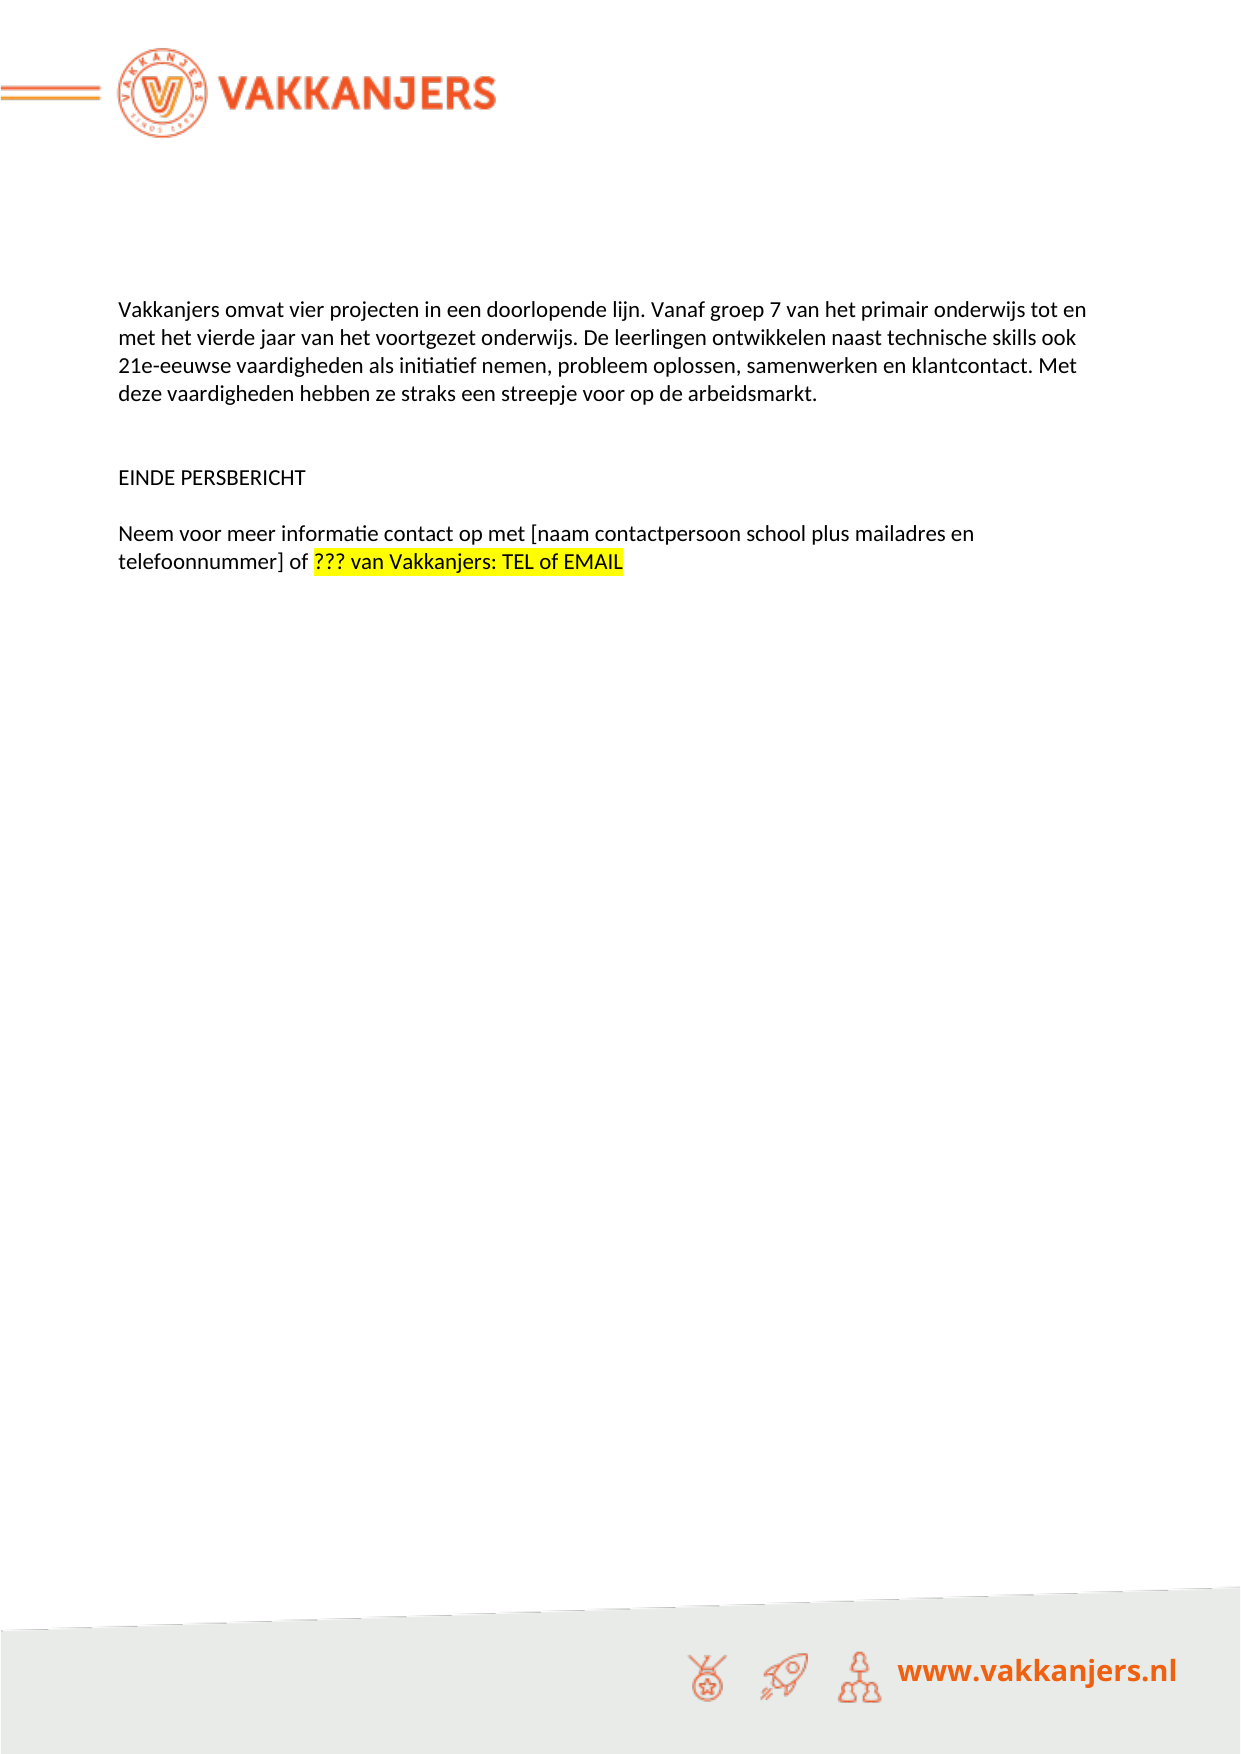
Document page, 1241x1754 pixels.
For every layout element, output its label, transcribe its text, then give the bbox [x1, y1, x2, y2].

text Vakkanjers omvat vier projecten in een doorlopende lijn. Vanaf groep 7 van het primair onderwijs tot en met het vierde jaar van het voortgezet onderwijs. De leerlingen ontwikkelen naast technische skills ook 21e-eeuwse vaardigheden als initiatief nemen, probleem oplossen, samenwerken en klantcontact. Met deze vaardigheden hebben ze straks een streepje voor op de arbeidsmarkt. [118, 295, 1122, 407]
text EINDE PERSBERICHT [118, 463, 1122, 491]
text Neem voor meer informatie contact op met [naam contactpersoon school plus mailadres en telefoonnummer] of ??? van Vakkanjers: TEL of EMAIL [118, 519, 1122, 576]
